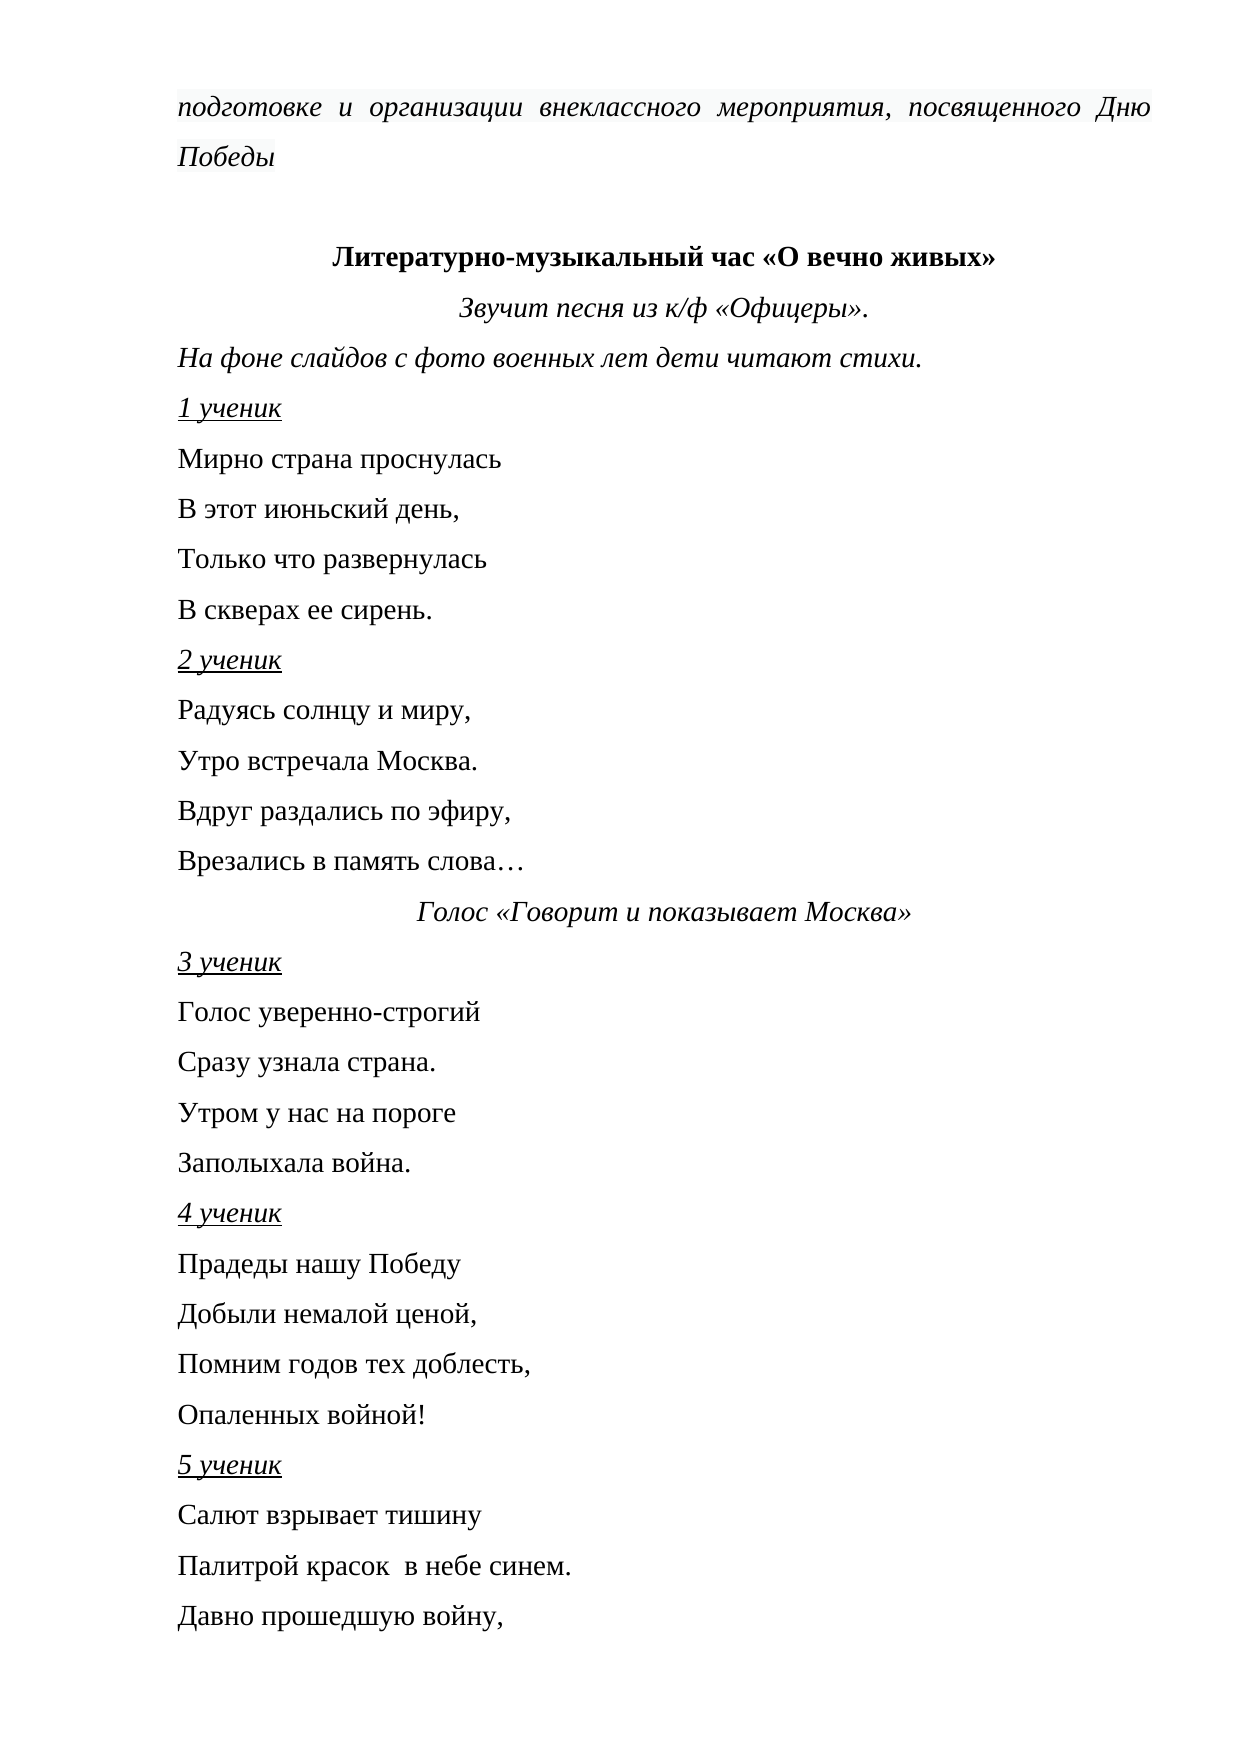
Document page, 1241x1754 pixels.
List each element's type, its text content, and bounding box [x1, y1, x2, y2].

text Заполыхала война. [177, 1145, 1152, 1179]
text В этот июньский день, [177, 491, 1152, 525]
text Утро встречала Москва. [177, 743, 1152, 776]
text Палитрой красок в небе синем. [177, 1548, 1152, 1581]
text 5 ученик [177, 1447, 1152, 1481]
text 4 ученик [177, 1196, 1152, 1229]
text Только что развернулась [177, 541, 1152, 575]
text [177, 122, 1152, 172]
text Звучит песня из к/ф «Офицеры». [177, 290, 1152, 323]
text 2 ученик [177, 642, 1152, 676]
text В скверах ее сирень. [177, 592, 1152, 625]
text На фоне слайдов с фото военных лет дети читают стихи. [177, 340, 1152, 374]
text 1 ученик [177, 391, 1152, 424]
text Мирно страна проснулась [177, 441, 1152, 474]
text Помним годов тех доблесть, [177, 1346, 1152, 1380]
text Утром у нас на пороге [177, 1095, 1152, 1128]
text Прадеды нашу Победу [177, 1246, 1152, 1279]
text Литературно-музыкальный час «О вечно живых» [177, 239, 1152, 273]
text Салют взрывает тишину [177, 1497, 1152, 1531]
text 3 ученик [177, 944, 1152, 977]
text Добыли немалой ценой, [177, 1296, 1152, 1330]
text Голос уверенно-строгий [177, 994, 1152, 1028]
text Голос «Говорит и показывает Москва» [177, 894, 1152, 927]
text Врезались в память слова… [177, 843, 1152, 877]
text Радуясь солнцу и миру, [177, 692, 1152, 726]
text Сразу узнала страна. [177, 1044, 1152, 1078]
text Вдруг раздались по эфиру, [177, 793, 1152, 827]
text Давно прошедшую войну, [177, 1598, 1152, 1632]
text Опаленных войной! [177, 1397, 1152, 1430]
